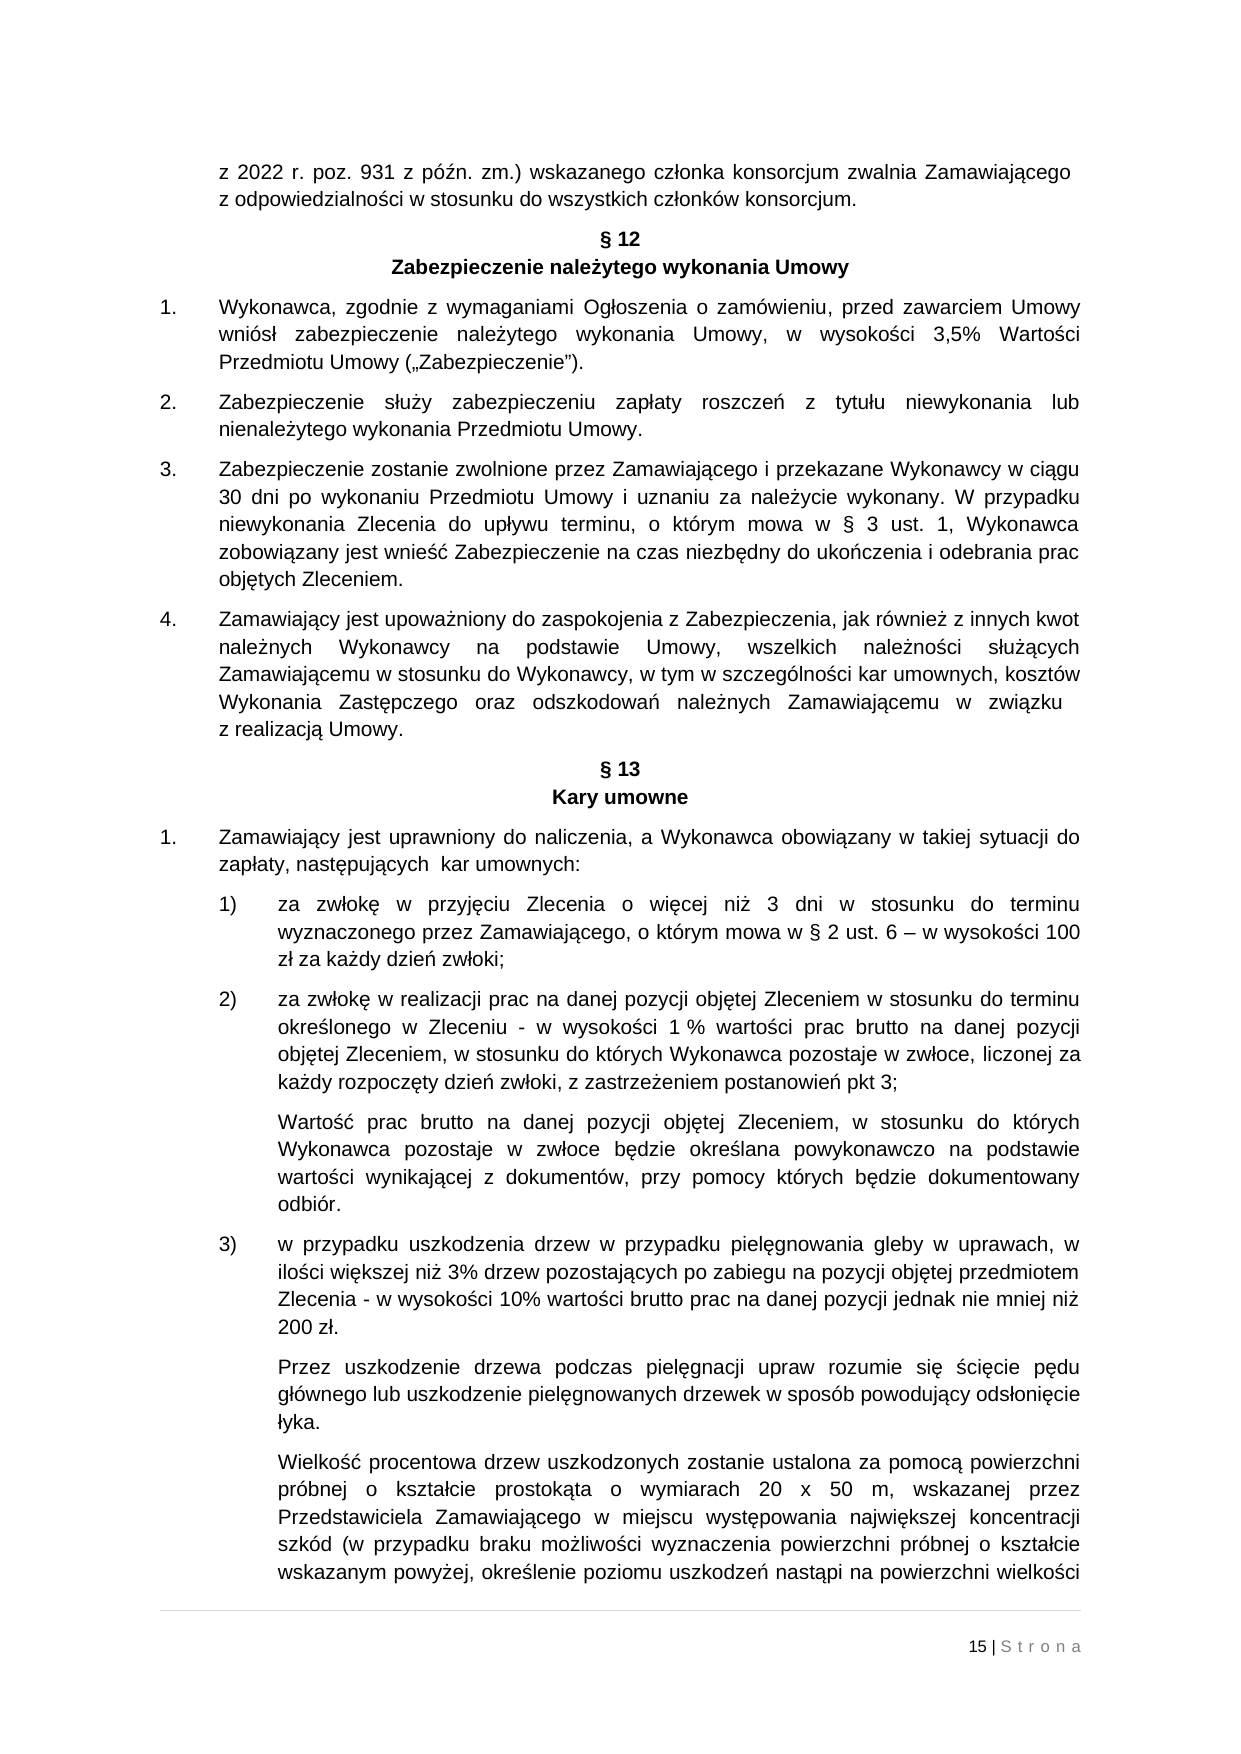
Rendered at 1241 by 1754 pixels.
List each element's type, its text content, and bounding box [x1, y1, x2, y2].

list Zamawiający jest uprawniony do naliczenia, a Wykonawca obowiązany w takiej sytuacji do zapłaty, następujących kar umownych: [159, 824, 1081, 876]
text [278, 1449, 1081, 1583]
text § 13 Kary umowne [159, 757, 1081, 808]
text § 12 Zabezpieczenie należytego wykonania Umowy [159, 227, 1081, 278]
list w przypadku uszkodzenia drzew w przypadku pielęgnowania gleby w uprawach, w ilości większej niż 3% drzew pozostających po zabiegu na pozycji objętej przedmiotem Zlecenia - w wysokości 10% wartości brutto prac na danej pozycji jednak nie mniej niż 200 zł. [218, 1232, 1081, 1338]
list Wykonawca, zgodnie z wymaganiami Ogłoszenia o zamówieniu, przed zawarciem Umowy wniósł zabezpieczenie należytego wykonania Umowy, w wysokości 3,5% Wartości Przedmiotu Umowy („Zabezpieczenie”). [159, 294, 1081, 373]
text Wartość prac brutto na danej pozycji objętej Zleceniem, w stosunku do których Wykonawca pozostaje w zwłoce będzie określana powykonawczo na podstawie wartości wynikającej z dokumentów, przy pomocy których będzie dokumentowany odbiór. [278, 1109, 1081, 1216]
list za zwłokę w przyjęciu Zlecenia o więcej niż 3 dni w stosunku do terminu wyznaczonego przez Zamawiającego, o którym mowa w § 2 ust. 6 – w wysokości 100 zł za każdy dzień zwłoki; [218, 892, 1081, 971]
text Przez uszkodzenie drzewa podczas pielęgnacji upraw rozumie się ścięcie pędu głównego lub uszkodzenie pielęgnowanych drzewek w sposób powodujący odsłonięcie łyka. [278, 1354, 1081, 1433]
list Zamawiający jest upoważniony do zaspokojenia z Zabezpieczenia, jak również z innych kwot należnych Wykonawcy na podstawie Umowy, wszelkich należności służących Zamawiającemu w stosunku do Wykonawcy, w tym w szczególności kar umownych, kosztów Wykonania Zastępczego oraz odszkodowań należnych Zamawiającemu w związku z realizacją Umowy. [159, 607, 1081, 741]
list Zabezpieczenie zostanie zwolnione przez Zamawiającego i przekazane Wykonawcy w ciągu 30 dni po wykonaniu Przedmiotu Umowy i uznaniu za należycie wykonany. W przypadku niewykonania Zlecenia do upływu terminu, o którym mowa w § 3 ust. 1, Wykonawca zobowiązany jest wnieść Zabezpieczenie na czas niezbędny do ukończenia i odebrania prac objętych Zleceniem. [159, 457, 1081, 591]
list za zwłokę w realizacji prac na danej pozycji objętej Zleceniem w stosunku do terminu określonego w Zleceniu - w wysokości 1 % wartości prac brutto na danej pozycji objętej Zleceniem, w stosunku do których Wykonawca pozostaje w zwłoce, liczonej za każdy rozpoczęty dzień zwłoki, z zastrzeżeniem postanowień pkt 3; [218, 987, 1081, 1093]
list Zabezpieczenie służy zabezpieczeniu zapłaty roszczeń z tytułu niewykonania lub nienależytego wykonania Przedmiotu Umowy. [159, 389, 1081, 441]
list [159, 159, 1081, 211]
